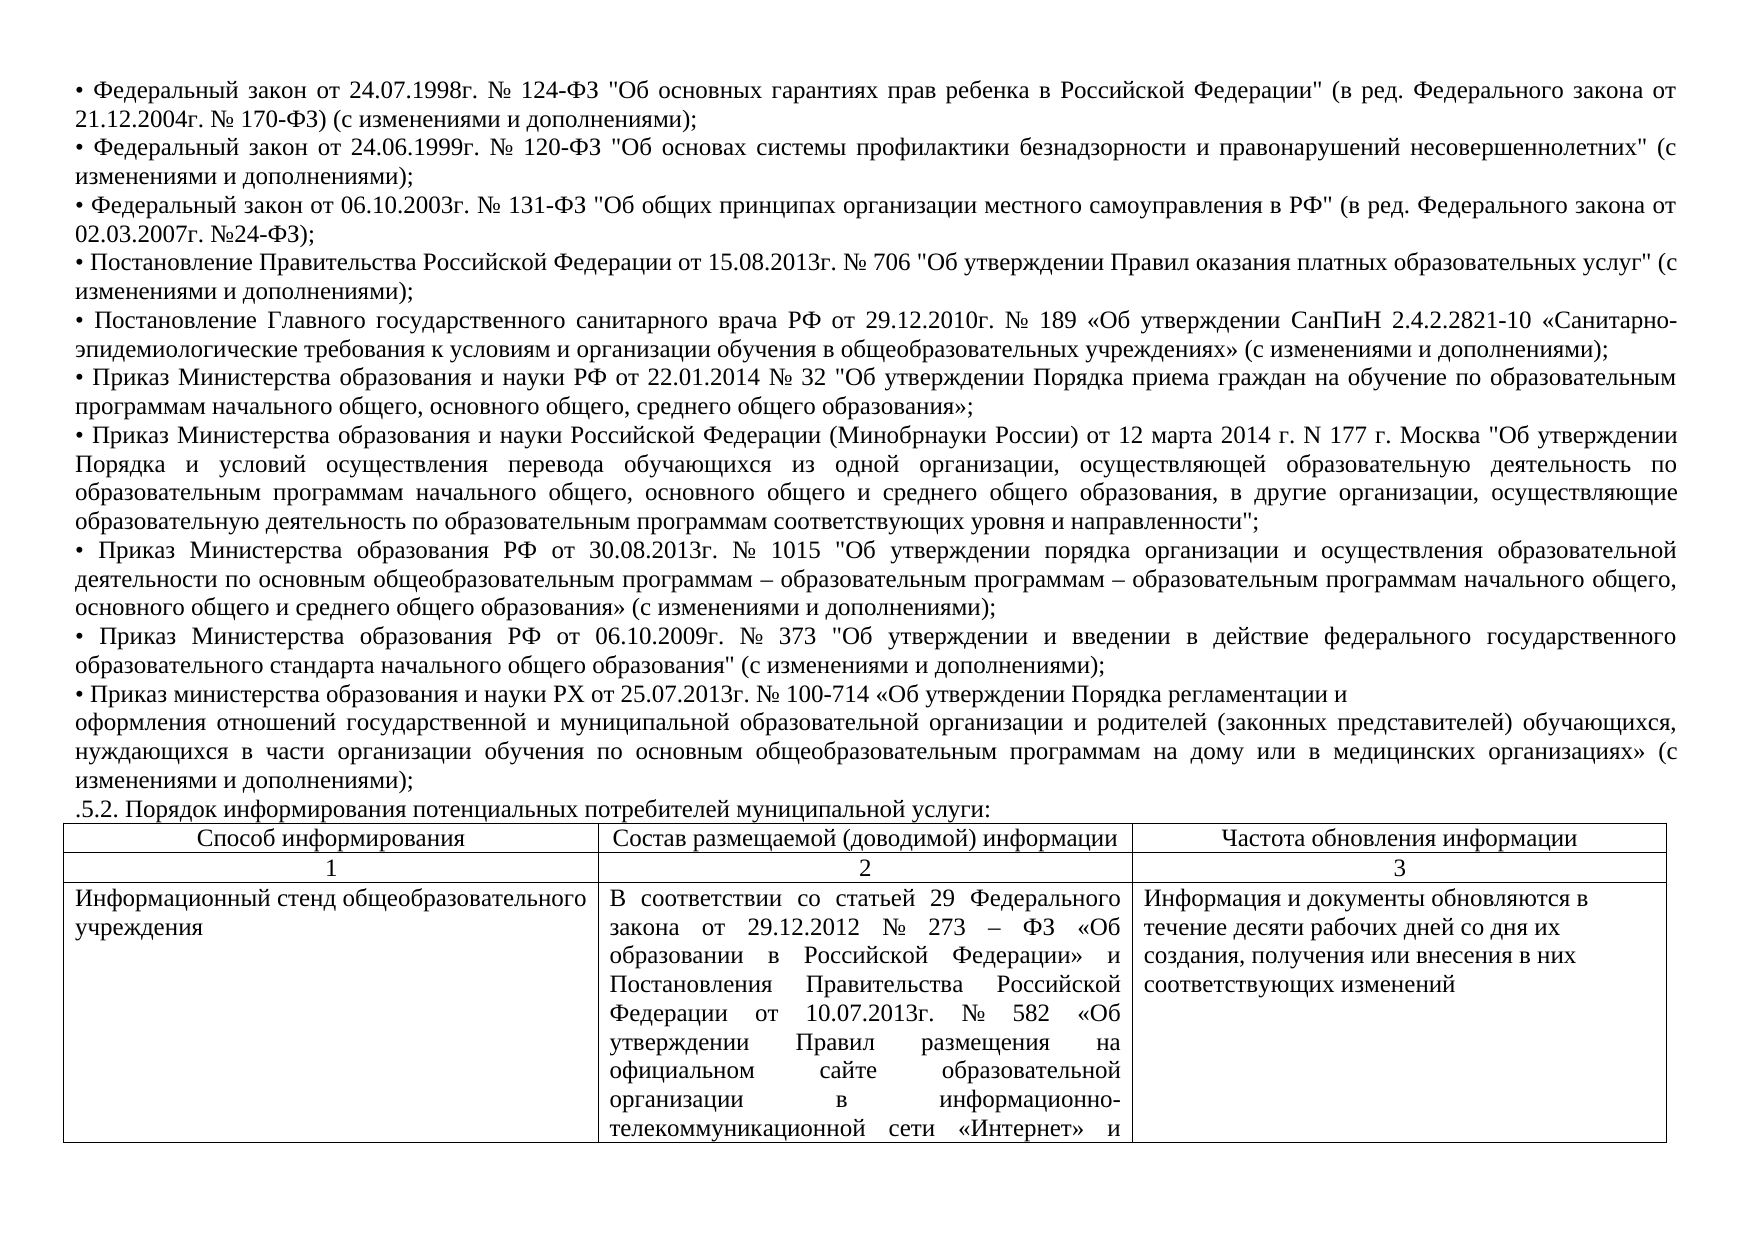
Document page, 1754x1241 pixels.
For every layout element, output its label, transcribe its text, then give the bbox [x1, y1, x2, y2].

text • Приказ Министерства образования РФ от 06.10.2009г. № 373 "Об утверждении и введении в действие федерального государственного образовательного стандарта начального общего образования" (с изменениями и дополнениями); [75, 621, 1679, 679]
table_header Состав размещаемой (доводимой) информации [599, 824, 1132, 852]
text .5.2. Порядок информирования потенциальных потребителей муниципальной услуги: [75, 794, 1679, 822]
text • Приказ Министерства образования и науки РФ от 22.01.2014 № 32 "Об утверждении Порядка приема граждан на обучение по образовательным программам начального общего, основного общего, среднего общего образования»; [75, 362, 1679, 420]
table_cell 3 [1133, 853, 1666, 882]
text • Федеральный закон от 24.06.1999г. № 120-ФЗ "Об основах системы профилактики безнадзорности и правонарушений несовершеннолетних" (с изменениями и дополнениями); [75, 132, 1679, 190]
text • Приказ Министерства образования РФ от 30.08.2013г. № 1015 "Об утверждении порядка организации и осуществления образовательной деятельности по основным общеобразовательным программам – образовательным программам – образовательным программам начального общего, основного общего и среднего общего образования» (с изменениями и дополнениями); [75, 535, 1679, 621]
text • Федеральный закон от 06.10.2003г. № 131-ФЗ "Об общих принципах организации местного самоуправления в РФ" (в ред. Федерального закона от 02.03.2007г. №24-ФЗ); [75, 190, 1679, 247]
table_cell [64, 883, 598, 1142]
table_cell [1133, 883, 1666, 1142]
text • Постановление Главного государственного санитарного врача РФ от 29.12.2010г. № 189 «Об утверждении СанПиН 2.4.2.2821-10 «Санитарно-эпидемиологические требования к условиям и организации обучения в общеобразовательных учреждениях» (с изменениями и дополнениями); [75, 305, 1679, 362]
table_cell 1 [64, 853, 598, 882]
text • Приказ министерства образования и науки РХ от 25.07.2013г. № 100-714 «Об утверждении Порядка регламентации и [75, 679, 1679, 707]
text • Федеральный закон от 24.07.1998г. № 124-ФЗ "Об основных гарантиях прав ребенка в Российской Федерации" (в ред. Федерального закона от 21.12.2004г. № 170-ФЗ) (с изменениями и дополнениями); [75, 75, 1679, 132]
table_header Способ информирования [64, 824, 598, 852]
table_header Частота обновления информации [1133, 824, 1666, 852]
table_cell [599, 883, 1132, 1142]
text • Приказ Министерства образования и науки Российской Федерации (Минобрнауки России) от 12 марта 2014 г. N 177 г. Москва "Об утверждении Порядка и условий осуществления перевода обучающихся из одной организации, осуществляющей образовательную деятельность по образовательным программам начального общего, основного общего и среднего общего образования, в другие организации, осуществляющие образовательную деятельность по образовательным программам соответствующих уровня и направленности"; [75, 420, 1679, 535]
text оформления отношений государственной и муниципальной образовательной организации и родителей (законных представителей) обучающихся, нуждающихся в части организации обучения по основным общеобразовательным программам на дому или в медицинских организациях» (с изменениями и дополнениями); [75, 707, 1679, 794]
text • Постановление Правительства Российской Федерации от 15.08.2013г. № 706 "Об утверждении Правил оказания платных образовательных услуг" (с изменениями и дополнениями); [75, 247, 1679, 305]
table_cell 2 [599, 853, 1132, 882]
